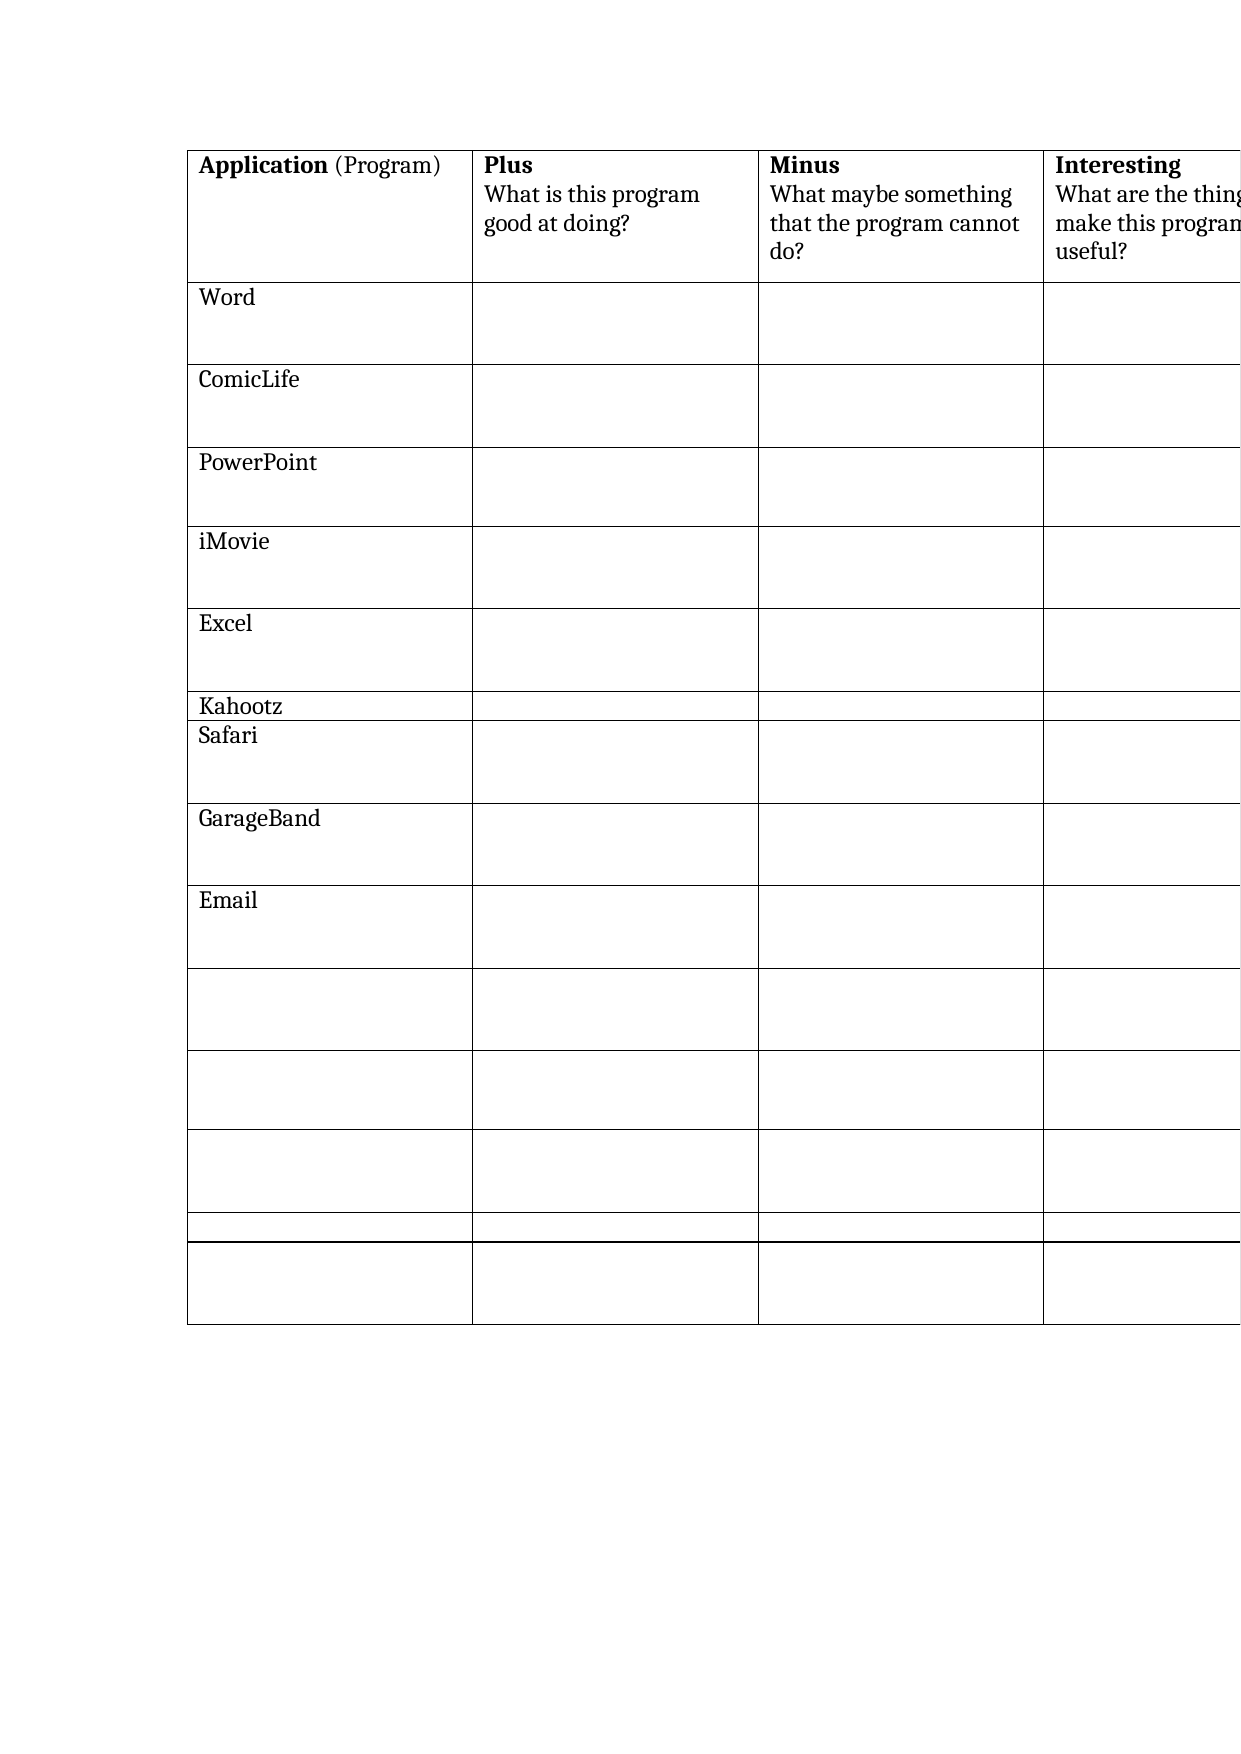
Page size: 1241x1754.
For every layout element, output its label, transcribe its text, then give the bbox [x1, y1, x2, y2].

table_header Minus What maybe something that the program cannot do? [759, 151, 1043, 282]
table_cell [473, 1051, 758, 1129]
table_cell [1044, 527, 1240, 608]
table_cell PowerPoint [188, 448, 472, 526]
table_cell Kahootz [188, 692, 472, 720]
table_cell Email [188, 886, 472, 968]
table_cell [1044, 283, 1240, 364]
table_cell [188, 1213, 472, 1241]
table_cell Excel [188, 609, 472, 691]
table_cell [473, 1130, 758, 1212]
table_cell [473, 886, 758, 968]
table_cell [1044, 1213, 1240, 1241]
table_cell [759, 1051, 1043, 1129]
table_cell [473, 283, 758, 364]
table_cell [473, 365, 758, 447]
table_header Interesting What are the things that make this program fun or useful? [1044, 151, 1240, 282]
table_cell iMovie [188, 527, 472, 608]
table_cell [1044, 1051, 1240, 1129]
table_cell ComicLife [188, 365, 472, 447]
table_cell Word [188, 283, 472, 364]
table_cell [188, 1130, 472, 1212]
table_cell [473, 969, 758, 1050]
table_cell [473, 1213, 758, 1241]
table_cell [473, 448, 758, 526]
table_cell [759, 969, 1043, 1050]
table_cell [473, 1243, 758, 1324]
table_cell [759, 721, 1043, 803]
table_cell [759, 448, 1043, 526]
table_cell [759, 692, 1043, 720]
table_cell [759, 1213, 1043, 1241]
table_cell [1044, 886, 1240, 968]
table_cell [1044, 609, 1240, 691]
table_cell GarageBand [188, 804, 472, 885]
table_cell [1044, 1130, 1240, 1212]
table_cell Safari [188, 721, 472, 803]
table_cell [473, 609, 758, 691]
table_cell [188, 1051, 472, 1129]
table_cell [759, 283, 1043, 364]
table_cell [759, 886, 1043, 968]
table_cell [759, 1243, 1043, 1324]
table_cell [473, 527, 758, 608]
table_cell [1044, 365, 1240, 447]
table_cell [1044, 804, 1240, 885]
table_cell [1044, 692, 1240, 720]
table_cell [188, 969, 472, 1050]
table_cell [473, 692, 758, 720]
table_cell [1044, 448, 1240, 526]
table_cell [759, 609, 1043, 691]
table_cell [473, 721, 758, 803]
table_cell [1044, 721, 1240, 803]
table_cell [759, 527, 1043, 608]
table_cell [473, 804, 758, 885]
table_header Application (Program) [188, 151, 472, 282]
table_cell [759, 1130, 1043, 1212]
table_header Plus What is this program good at doing? [473, 151, 758, 282]
table_cell [188, 1243, 472, 1324]
table_cell [759, 365, 1043, 447]
table_cell [1044, 969, 1240, 1050]
table_cell [1044, 1243, 1240, 1324]
table_cell [759, 804, 1043, 885]
